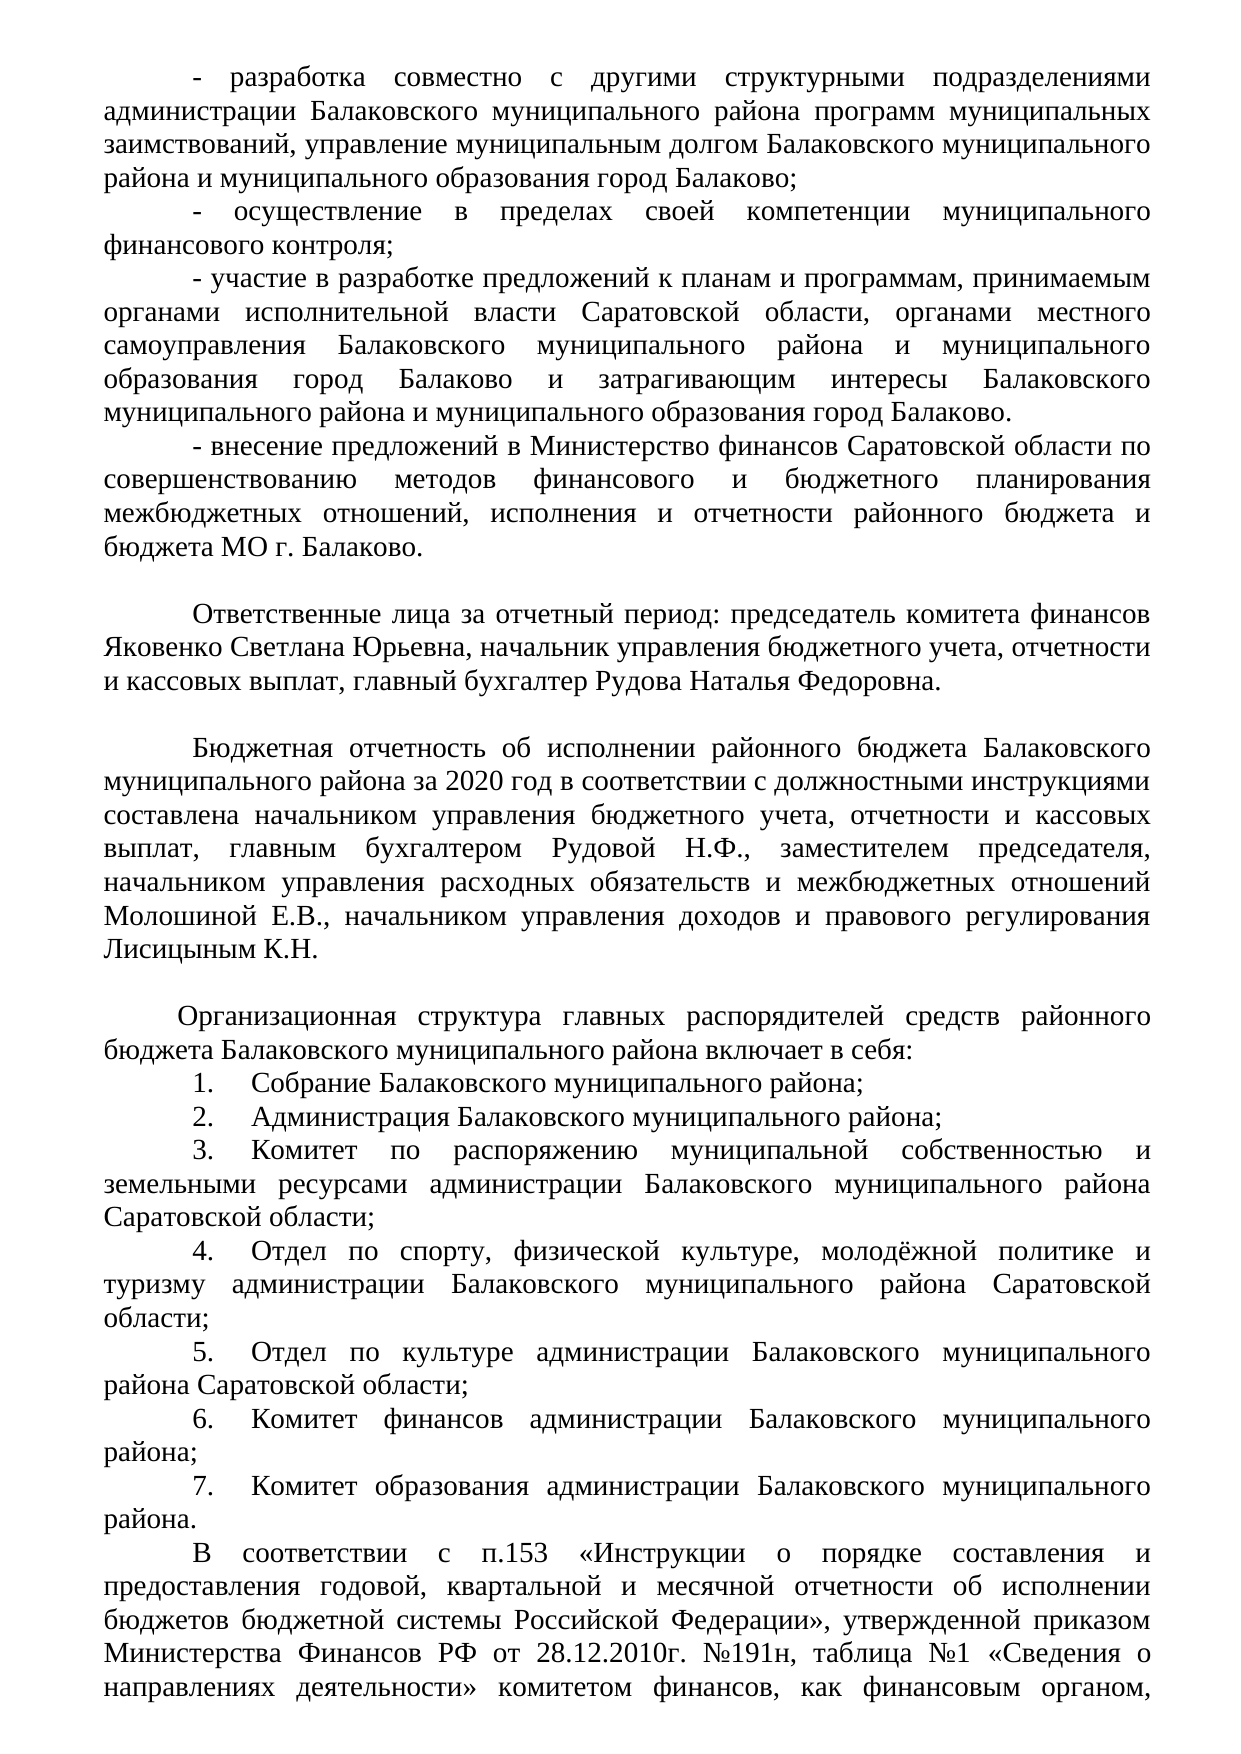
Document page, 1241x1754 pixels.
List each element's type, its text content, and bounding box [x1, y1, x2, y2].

list Отдел по культуре администрации Балаковского муниципального района Саратовской области; [103, 1334, 1152, 1401]
list Собрание Балаковского муниципального района; [103, 1065, 1152, 1099]
list Комитет финансов администрации Балаковского муниципального района; [103, 1401, 1152, 1468]
text - осуществление в пределах своей компетенции муниципального финансового контроля; [103, 193, 1152, 260]
text Ответственные лица за отчетный период: председатель комитета финансов Яковенко Светлана Юрьевна, начальник управления бюджетного учета, отчетности и кассовых выплат, главный бухгалтер Рудова Наталья Федоровна. [103, 596, 1152, 696]
text - внесение предложений в Министерство финансов Саратовской области по совершенствованию методов финансового и бюджетного планирования межбюджетных отношений, исполнения и отчетности районного бюджета и бюджета МО г. Балаково. [103, 428, 1152, 562]
list Комитет по распоряжению муниципальной собственностью и земельными ресурсами администрации Балаковского муниципального района Саратовской области; [103, 1132, 1152, 1233]
text - участие в разработке предложений к планам и программам, принимаемым органами исполнительной власти Саратовской области, органами местного самоуправления Балаковского муниципального района и муниципального образования город Балаково и затрагивающим интересы Балаковского муниципального района и муниципального образования город Балаково. [103, 260, 1152, 428]
list Отдел по спорту, физической культуре, молодёжной политике и туризму администрации Балаковского муниципального района Саратовской области; [103, 1233, 1152, 1334]
text - разработка совместно с другими структурными подразделениями администрации Балаковского муниципального района программ муниципальных заимствований, управление муниципальным долгом Балаковского муниципального района и муниципального образования город Балаково; [103, 59, 1152, 193]
text Организационная структура главных распорядителей средств районного бюджета Балаковского муниципального района включает в себя: [103, 998, 1152, 1065]
list Комитет образования администрации Балаковского муниципального района. [103, 1468, 1152, 1535]
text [103, 1535, 1152, 1703]
list Администрация Балаковского муниципального района; [103, 1099, 1152, 1132]
text Бюджетная отчетность об исполнении районного бюджета Балаковского муниципального района за 2020 год в соответствии с должностными инструкциями составлена начальником управления бюджетного учета, отчетности и кассовых выплат, главным бухгалтером Рудовой Н.Ф., заместителем председателя, начальником управления расходных обязательств и межбюджетных отношений Молошиной Е.В., начальником управления доходов и правового регулирования Лисицыным К.Н. [103, 730, 1152, 965]
